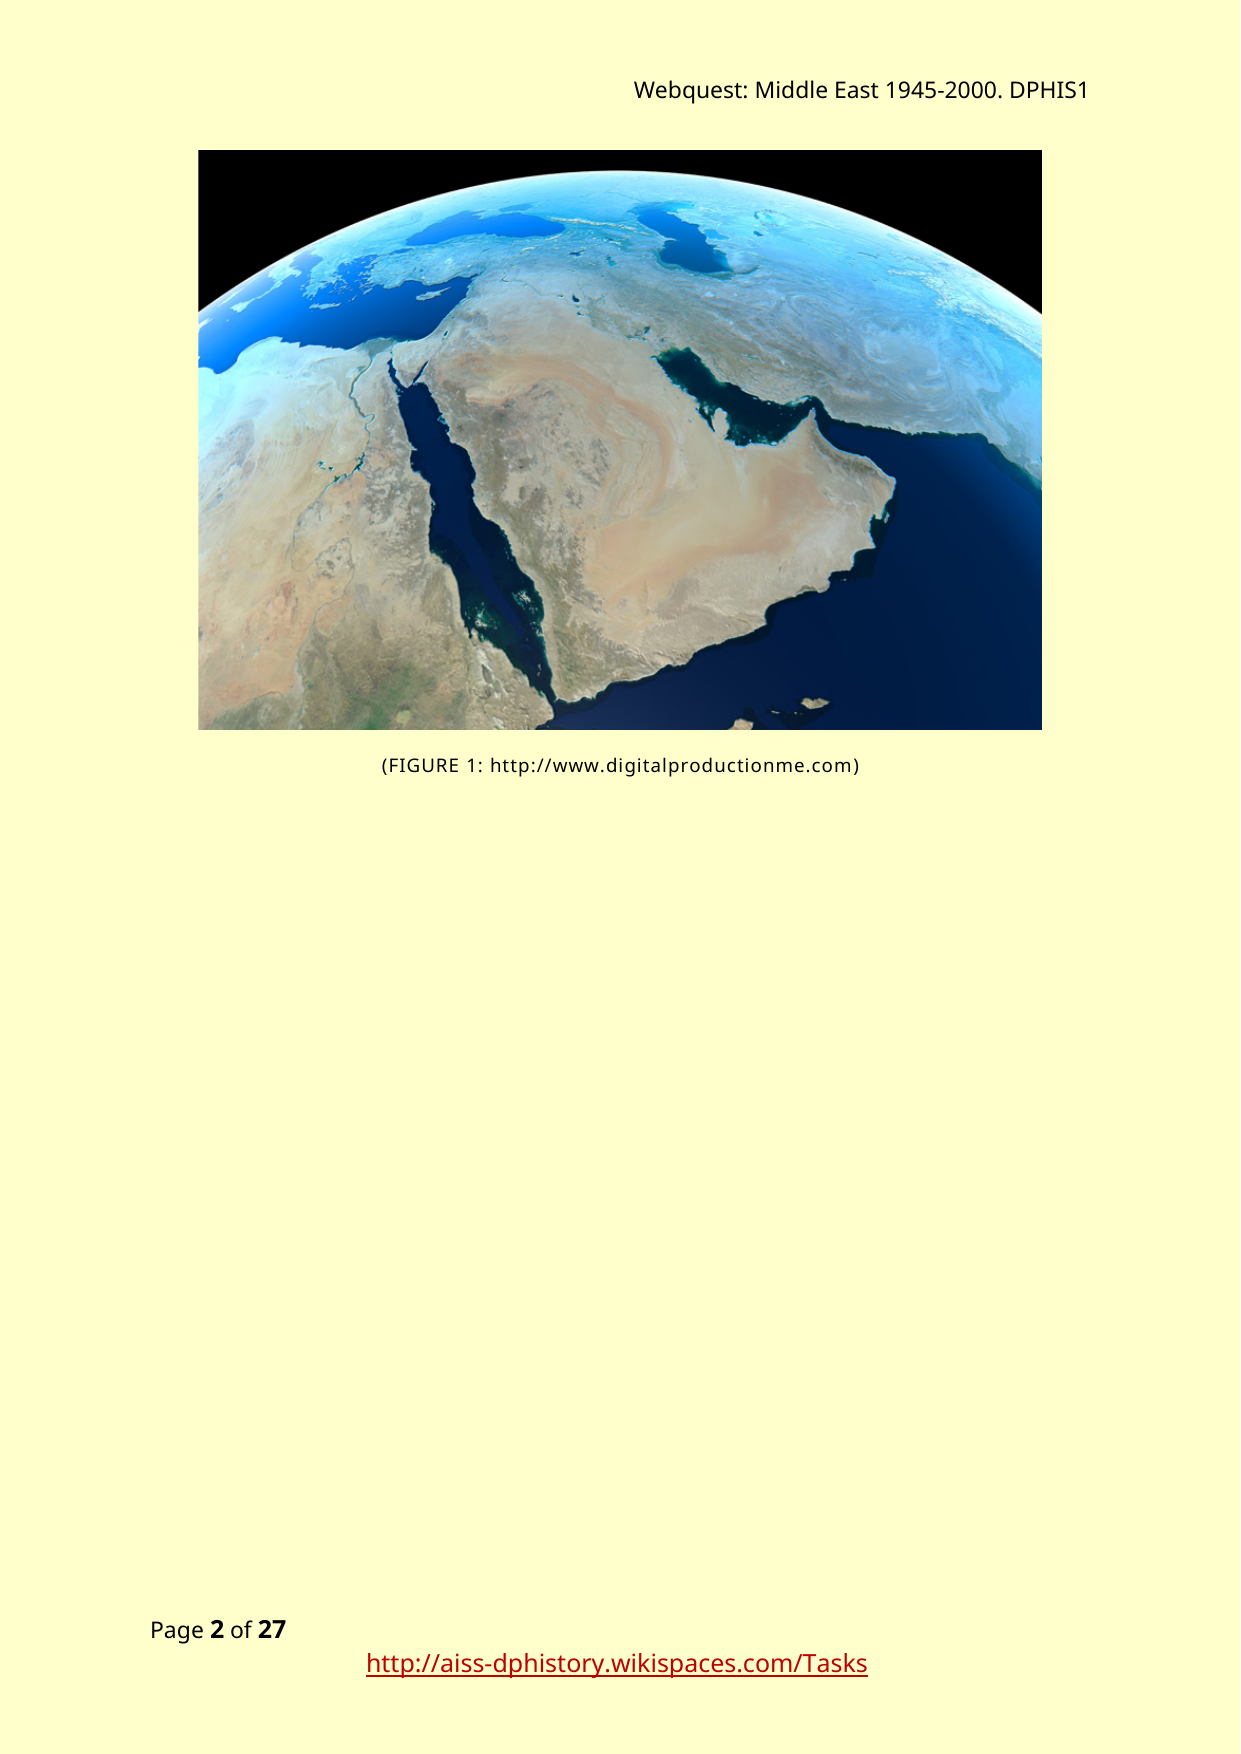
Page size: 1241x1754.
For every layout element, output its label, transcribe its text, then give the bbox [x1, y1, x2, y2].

picture [198, 150, 1042, 730]
text (Figure 1: http://www.digitalproductionme.com) [150, 752, 1090, 778]
